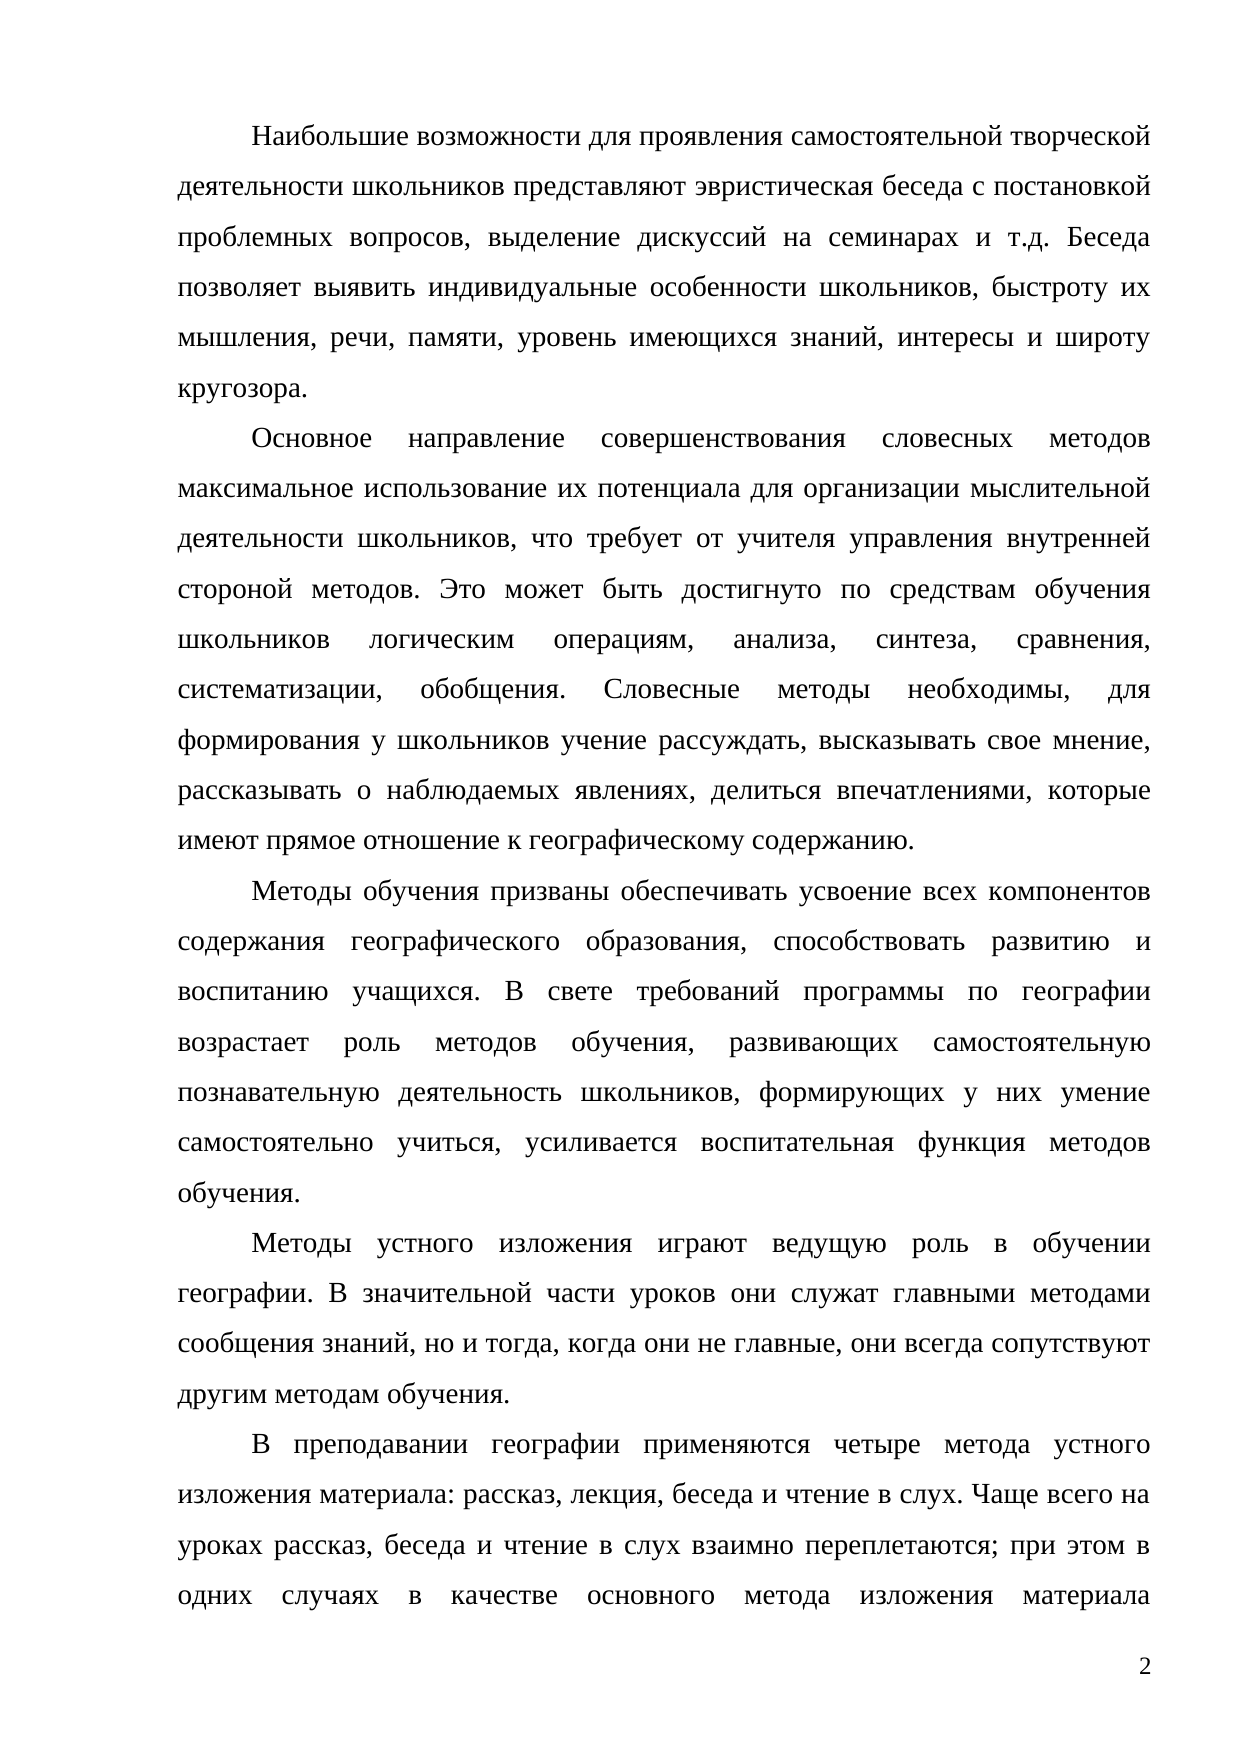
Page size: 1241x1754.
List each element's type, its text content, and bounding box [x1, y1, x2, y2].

text Наибольшие возможности для проявления самостоятельной творческой деятельности школьников представляют эвристическая беседа с постановкой проблемных вопросов, выделение дискуссий на семинарах и т.д. Беседа позволяет выявить индивидуальные особенности школьников, быстроту их мышления, речи, памяти, уровень имеющихся знаний, интересы и широту кругозора. [177, 118, 1152, 403]
text Основное направление совершенствования словесных методов максимальное использование их потенциала для организации мыслительной деятельности школьников, что требует от учителя управления внутренней стороной методов. Это может быть достигнуто по средствам обучения школьников логическим операциям, анализа, синтеза, сравнения, систематизации, обобщения. Словесные методы необходимы, для формирования у школьников учение рассуждать, высказывать свое мнение, рассказывать о наблюдаемых явлениях, делиться впечатлениями, которые имеют прямое отношение к географическому содержанию. [177, 420, 1152, 856]
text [177, 1426, 1152, 1611]
text Методы обучения призваны обеспечивать усвоение всех компонентов содержания географического образования, способствовать развитию и воспитанию учащихся. В свете требований программы по географии возрастает роль методов обучения, развивающих самостоятельную познавательную деятельность школьников, формирующих у них умение самостоятельно учиться, усиливается воспитательная функция методов обучения. [177, 873, 1152, 1208]
text Методы устного изложения играют ведущую роль в обучении географии. В значительной части уроков они служат главными методами сообщения знаний, но и тогда, когда они не главные, они всегда сопутствуют другим методам обучения. [177, 1225, 1152, 1409]
